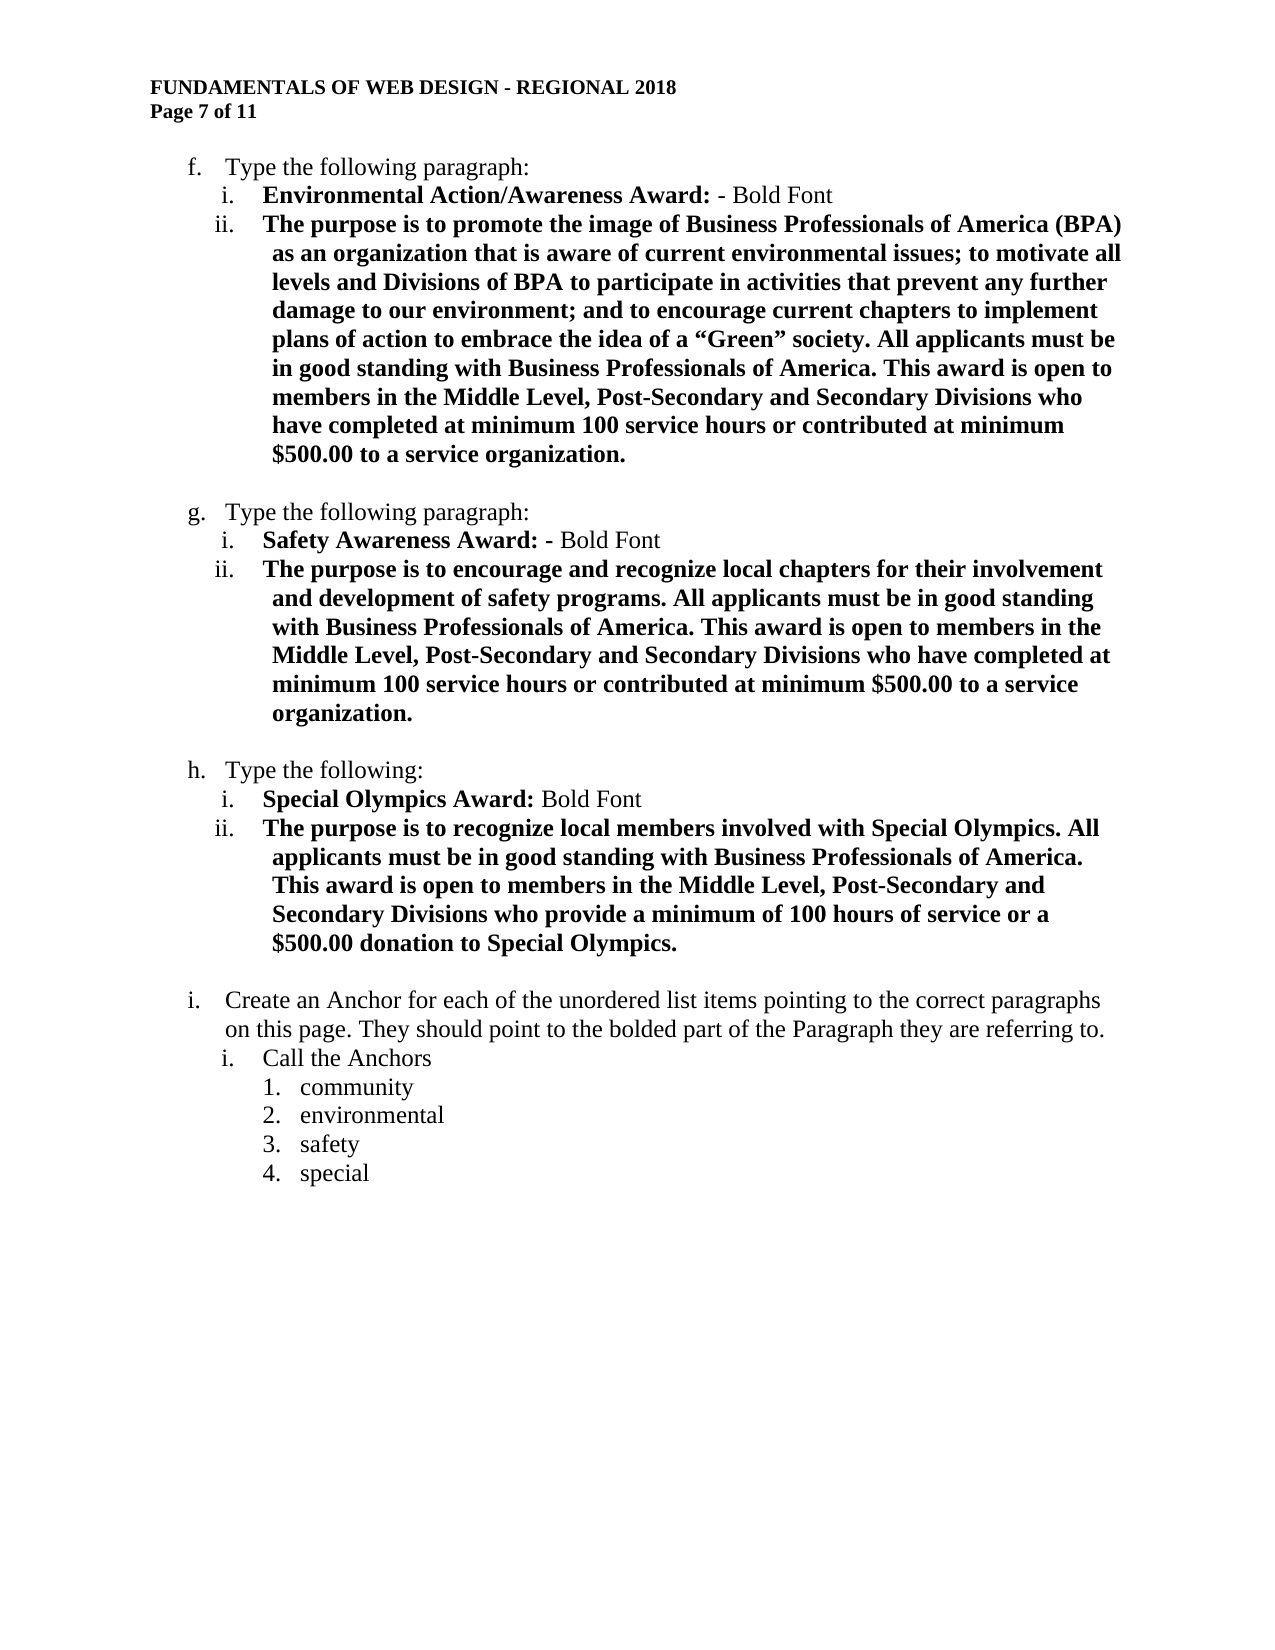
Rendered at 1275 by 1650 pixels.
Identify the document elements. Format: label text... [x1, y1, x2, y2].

list Call the Anchors [234, 1043, 1125, 1072]
list safety [262, 1129, 1125, 1158]
list Create an Anchor for each of the unordered list items pointing to the correct paragraphs on this page. They should point to the bolded part of the Paragraph they are referring to. [187, 986, 1125, 1043]
list Safety Awareness Award: - Bold Font [234, 526, 1125, 554]
list Type the following paragraph: [187, 497, 1125, 526]
list special [262, 1158, 1125, 1187]
list Type the following: [187, 756, 1125, 784]
list environmental [262, 1101, 1125, 1129]
list community [262, 1072, 1125, 1101]
list The purpose is to promote the image of Business Professionals of America (BPA) as an organization that is aware of current environmental issues; to motivate all levels and Divisions of BPA to participate in activities that prevent any further damage to our environment; and to encourage current chapters to implement plans of action to embrace the idea of a “Green” society. All applicants must be in good standing with Business Professionals of America. This award is open to members in the Middle Level, Post-Secondary and Secondary Divisions who have completed at minimum 100 service hours or contributed at minimum $500.00 to a service organization. [234, 209, 1125, 497]
list Environmental Action/Awareness Award: - Bold Font [234, 181, 1125, 209]
list Special Olympics Award: Bold Font [234, 784, 1125, 813]
list Type the following paragraph: [187, 152, 1125, 181]
list The purpose is to encourage and recognize local chapters for their involvement and development of safety programs. All applicants must be in good standing with Business Professionals of America. This award is open to members in the Middle Level, Post-Secondary and Secondary Divisions who have completed at minimum 100 service hours or contributed at minimum $500.00 to a service organization. [234, 554, 1125, 756]
list The purpose is to recognize local members involved with Special Olympics. All applicants must be in good standing with Business Professionals of America. This award is open to members in the Middle Level, Post-Secondary and Secondary Divisions who provide a minimum of 100 hours of service or a $500.00 donation to Special Olympics. [234, 813, 1125, 986]
